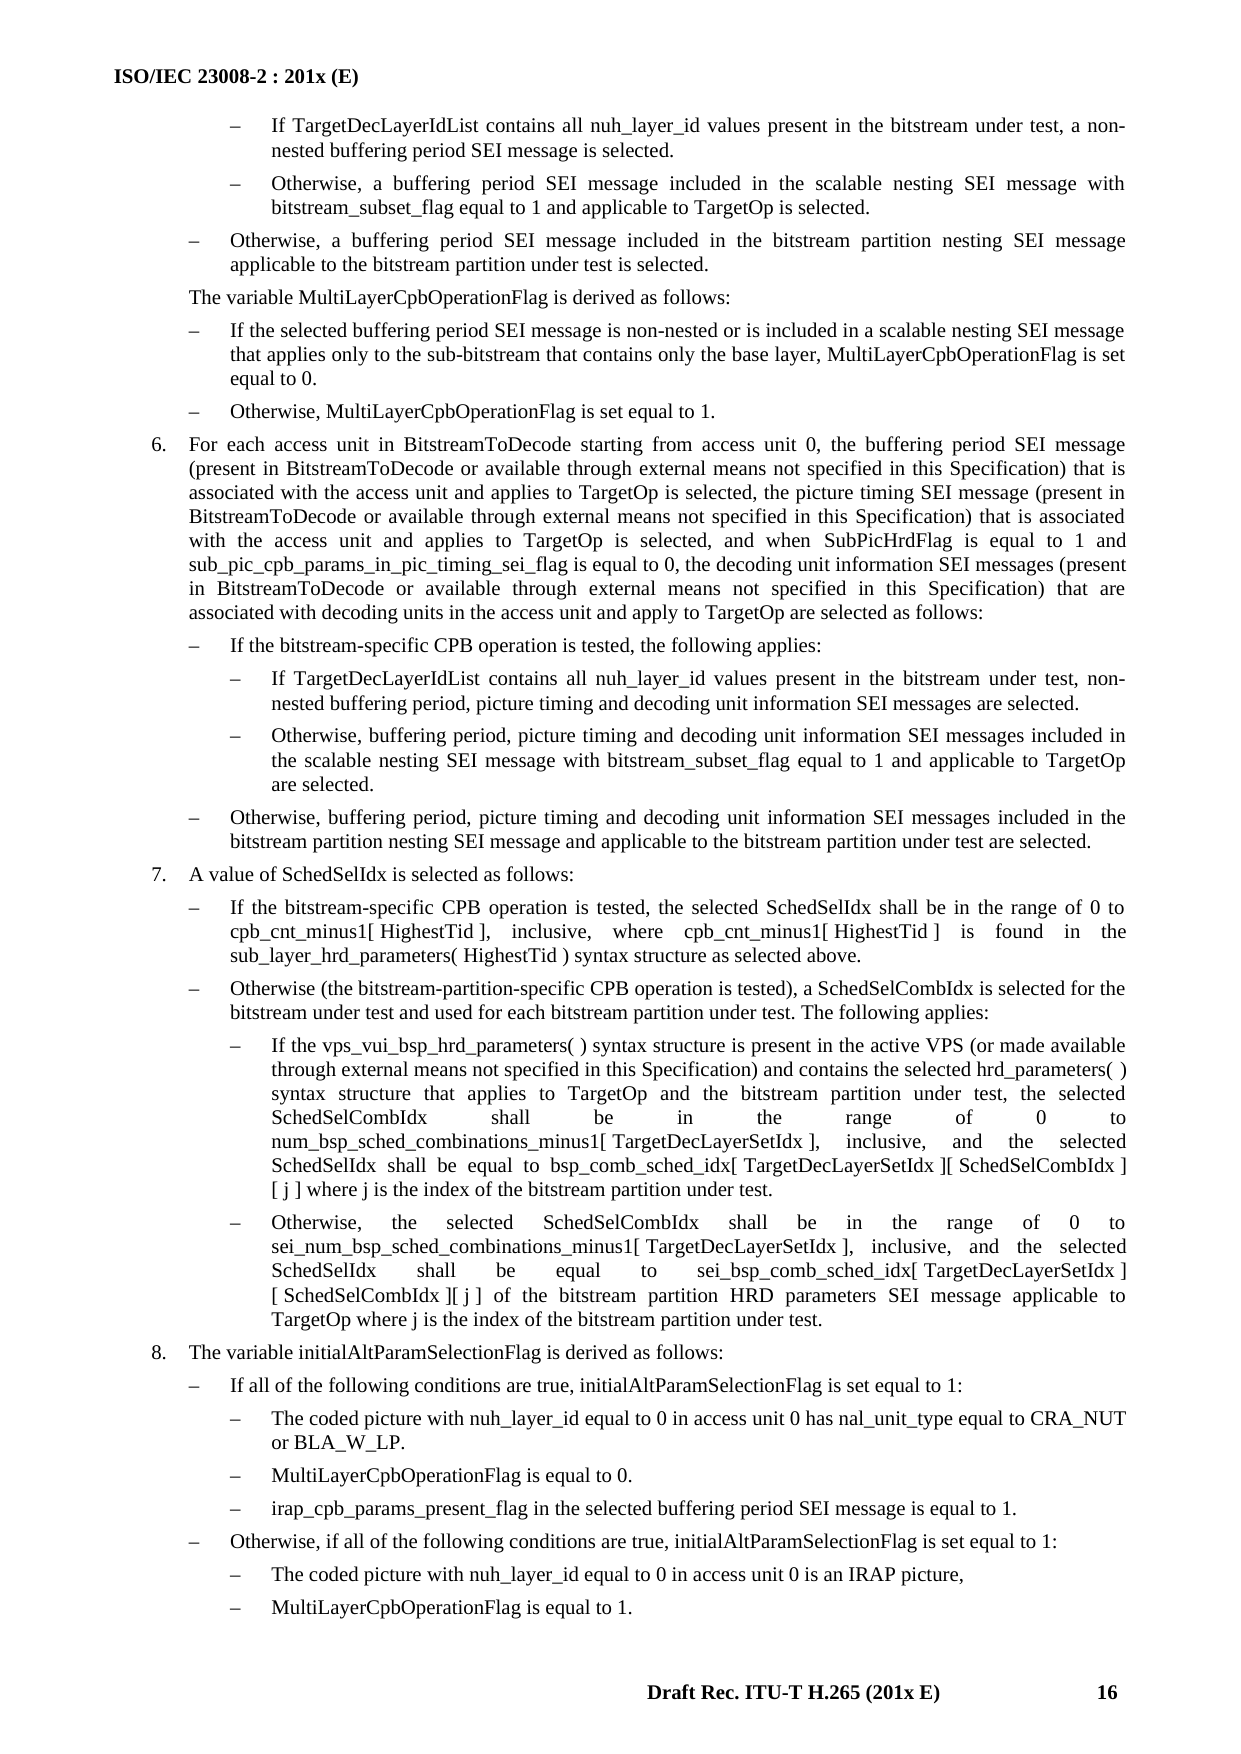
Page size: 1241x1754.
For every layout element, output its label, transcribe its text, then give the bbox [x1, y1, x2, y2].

text – Otherwise (the bitstream-partition-specific CPB operation is tested), a SchedSelCombIdx is selected for the bitstream under test and used for each bitstream partition under test. The following applies: [188, 976, 1127, 1024]
text – MultiLayerCpbOperationFlag is equal to 1. [230, 1595, 1127, 1619]
list The variable initialAltParamSelectionFlag is derived as follows: [151, 1339, 1127, 1364]
text – Otherwise, a buffering period SEI message included in the bitstream partition nesting SEI message applicable to the bitstream partition under test is selected. [188, 228, 1127, 276]
text – Otherwise, buffering period, picture timing and decoding unit information SEI messages included in the bitstream partition nesting SEI message and applicable to the bitstream partition under test are selected. [188, 804, 1127, 853]
list A value of SchedSelIdx is selected as follows: [151, 862, 1127, 886]
text – Otherwise, the selected SchedSelCombIdx shall be in the range of 0 to sei_num_bsp_sched_combinations_minus1[ TargetDecLayerSetIdx ], inclusive, and the selected SchedSelIdx shall be equal to sei_bsp_comb_sched_idx[ TargetDecLayerSetIdx ][ SchedSelCombIdx ][ j ] of the bitstream partition HRD parameters SEI message applicable to TargetOp where j is the index of the bitstream partition under test. [230, 1210, 1127, 1331]
text – If the vps_vui_bsp_hrd_parameters( ) syntax structure is present in the active VPS (or made available through external means not specified in this Specification) and contains the selected hrd_parameters( ) syntax structure that applies to TargetOp and the bitstream partition under test, the selected SchedSelCombIdx shall be in the range of 0 to num_bsp_sched_combinations_minus1[ TargetDecLayerSetIdx ], inclusive, and the selected SchedSelIdx shall be equal to bsp_comb_sched_idx[ TargetDecLayerSetIdx ][ SchedSelCombIdx ][ j ] where j is the index of the bitstream partition under test. [230, 1033, 1127, 1201]
text – If TargetDecLayerIdList contains all nuh_layer_id values present in the bitstream under test, a non-nested buffering period SEI message is selected. [230, 113, 1127, 162]
text – If the selected buffering period SEI message is non-nested or is included in a scalable nesting SEI message that applies only to the sub-bitstream that contains only the base layer, MultiLayerCpbOperationFlag is set equal to 0. [188, 318, 1127, 390]
text – The coded picture with nuh_layer_id equal to 0 in access unit 0 is an IRAP picture, [230, 1562, 1127, 1586]
text – If all of the following conditions are true, initialAltParamSelectionFlag is set equal to 1: [188, 1373, 1127, 1397]
text – If the bitstream-specific CPB operation is tested, the selected SchedSelIdx shall be in the range of 0 to cpb_cnt_minus1[ HighestTid ], inclusive, where cpb_cnt_minus1[ HighestTid ] is found in the sub_layer_hrd_parameters( HighestTid ) syntax structure as selected above. [188, 895, 1127, 967]
text – If the bitstream-specific CPB operation is tested, the following applies: [188, 633, 1127, 657]
text The variable MultiLayerCpbOperationFlag is derived as follows: [188, 285, 1127, 309]
text – MultiLayerCpbOperationFlag is equal to 0. [230, 1463, 1127, 1487]
list For each access unit in BitstreamToDecode starting from access unit 0, the buffering period SEI message (present in BitstreamToDecode or available through external means not specified in this Specification) that is associated with the access unit and applies to TargetOp is selected, the picture timing SEI message (present in BitstreamToDecode or available through external means not specified in this Specification) that is associated with the access unit and applies to TargetOp is selected, and when SubPicHrdFlag is equal to 1 and sub_pic_cpb_params_in_pic_timing_sei_flag is equal to 0, the decoding unit information SEI messages (present in BitstreamToDecode or available through external means not specified in this Specification) that are associated with decoding units in the access unit and apply to TargetOp are selected as follows: [151, 432, 1127, 624]
text – Otherwise, a buffering period SEI message included in the scalable nesting SEI message with bitstream_subset_flag equal to 1 and applicable to TargetOp is selected. [230, 171, 1127, 219]
text – If TargetDecLayerIdList contains all nuh_layer_id values present in the bitstream under test, non-nested buffering period, picture timing and decoding unit information SEI messages are selected. [230, 666, 1127, 714]
text – The coded picture with nuh_layer_id equal to 0 in access unit 0 has nal_unit_type equal to CRA_NUT or BLA_W_LP. [230, 1406, 1127, 1454]
text – Otherwise, if all of the following conditions are true, initialAltParamSelectionFlag is set equal to 1: [188, 1529, 1127, 1553]
text – irap_cpb_params_present_flag in the selected buffering period SEI message is equal to 1. [230, 1496, 1127, 1520]
text – Otherwise, MultiLayerCpbOperationFlag is set equal to 1. [188, 399, 1127, 423]
text – Otherwise, buffering period, picture timing and decoding unit information SEI messages included in the scalable nesting SEI message with bitstream_subset_flag equal to 1 and applicable to TargetOp are selected. [230, 723, 1127, 796]
